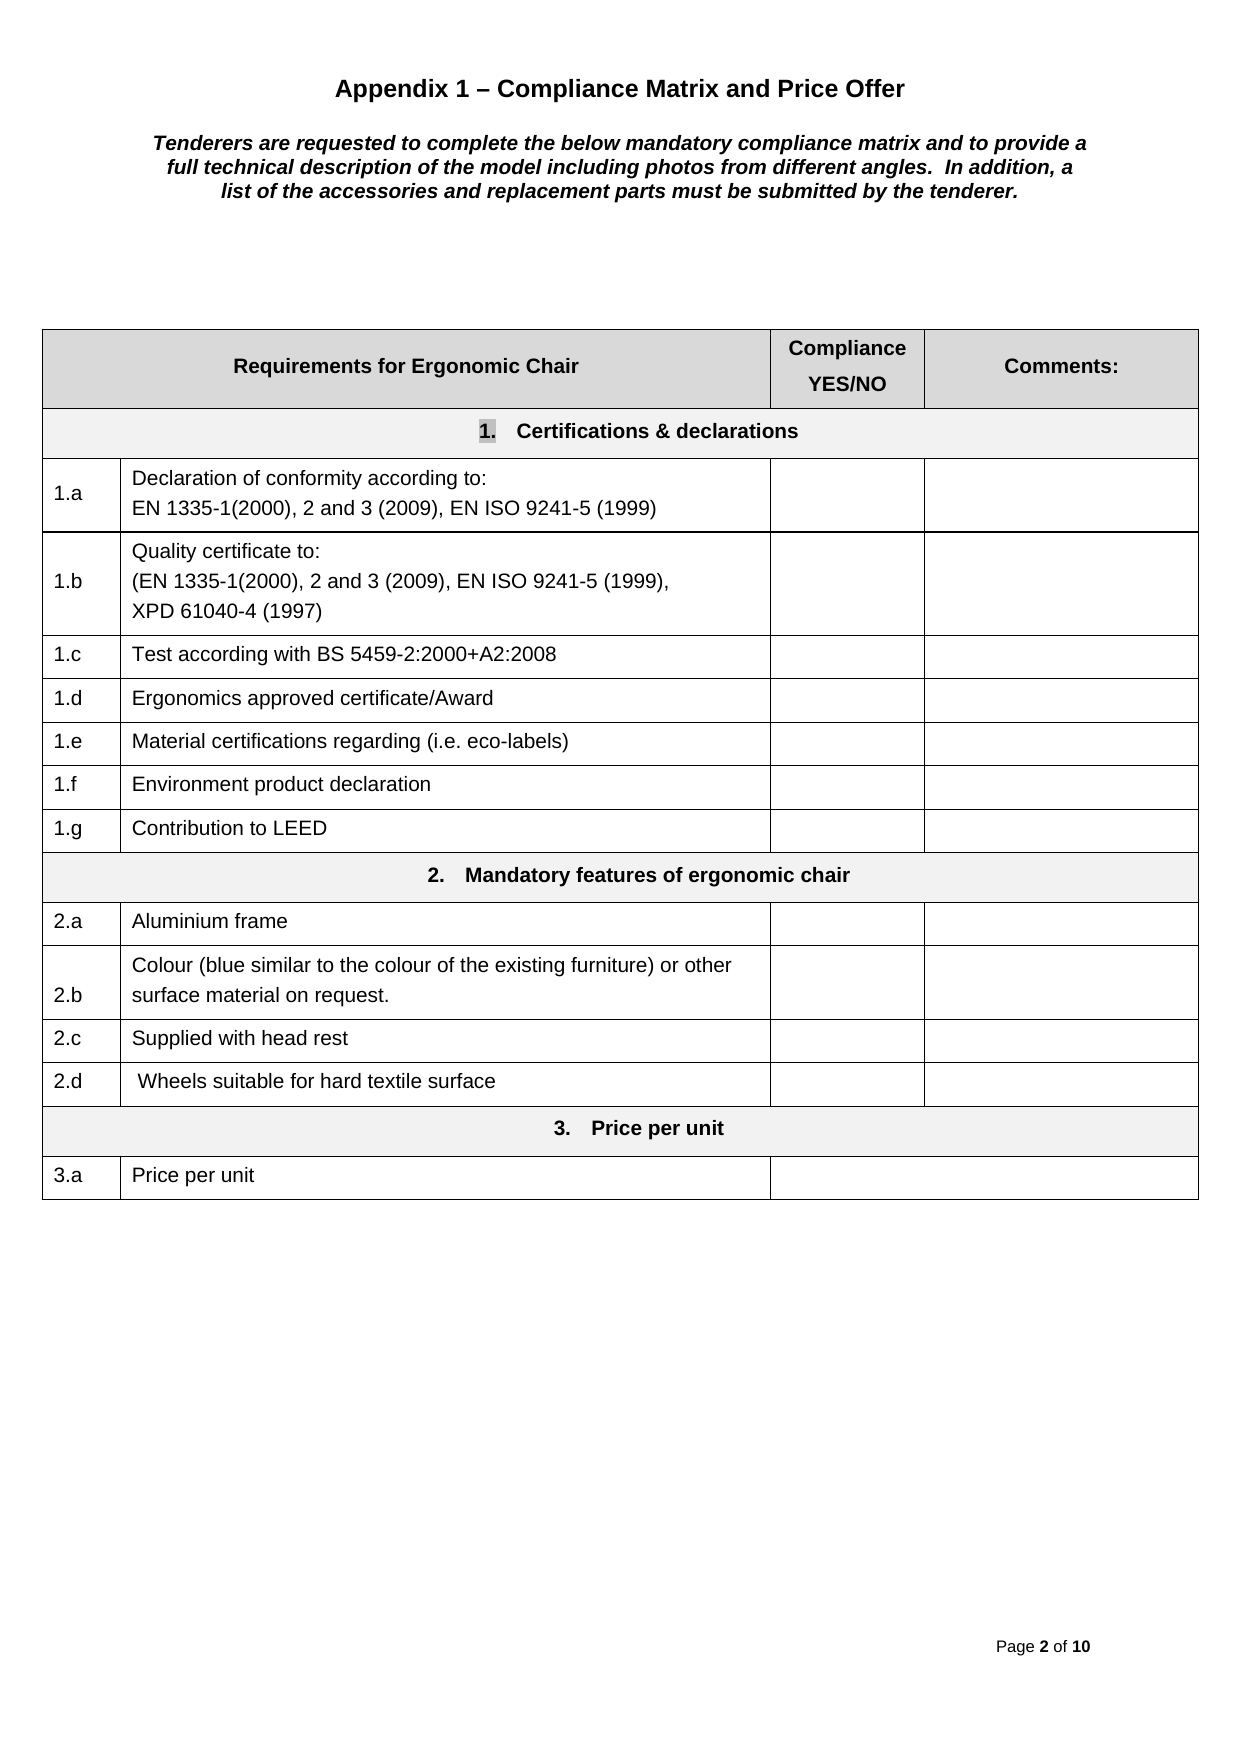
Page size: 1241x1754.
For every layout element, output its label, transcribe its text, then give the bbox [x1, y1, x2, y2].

table_cell 1.d [43, 679, 120, 722]
table_cell 3.a [43, 1157, 120, 1199]
table_cell [925, 903, 1198, 945]
table_cell Aluminium frame [121, 903, 770, 945]
table_cell [771, 533, 924, 635]
table_cell [925, 533, 1198, 635]
table_cell [771, 636, 924, 678]
table_cell [925, 723, 1198, 765]
table_cell [925, 459, 1198, 531]
table_cell [771, 459, 924, 531]
table_cell 2.a [43, 903, 120, 945]
table_cell Contribution to LEED [121, 810, 770, 852]
table_cell 2.b [43, 946, 120, 1019]
table_cell 1.e [43, 723, 120, 765]
table_cell 1.a [43, 459, 120, 531]
table_cell Price per unit [43, 1107, 1198, 1156]
table_cell [771, 903, 924, 945]
table_cell Quality certificate to: (EN 1335-1(2000), 2 and 3 (2009), EN ISO 9241-5 (1999), XPD 61040-4 (1997) [121, 533, 770, 635]
table_cell 1.c [43, 636, 120, 678]
table_cell Mandatory features of ergonomic chair [43, 853, 1198, 902]
table_cell [771, 766, 924, 808]
table_cell 1.f [43, 766, 120, 808]
table_cell [925, 679, 1198, 722]
table_cell Supplied with head rest [121, 1020, 770, 1062]
table_cell [925, 636, 1198, 678]
table_cell Declaration of conformity according to: EN 1335-1(2000), 2 and 3 (2009), EN ISO 9241-5 (1999) [121, 459, 770, 531]
table_cell [771, 1063, 924, 1106]
table_cell 2.c [43, 1020, 120, 1062]
table_cell [771, 1157, 1198, 1199]
table_cell Certifications & declarations [43, 409, 1198, 458]
table_cell [771, 723, 924, 765]
table_cell [925, 766, 1198, 808]
table_cell Wheels suitable for hard textile surface [121, 1063, 770, 1106]
table_cell Colour (blue similar to the colour of the existing furniture) or other surface material on request. [121, 946, 770, 1019]
table_cell Environment product declaration [121, 766, 770, 808]
table_header Compliance YES/NO [771, 330, 924, 408]
table_cell Test according with BS 5459-2:2000+A2:2008 [121, 636, 770, 678]
table_cell Ergonomics approved certificate/Award [121, 679, 770, 722]
table_cell 1.g [43, 810, 120, 852]
table_cell [925, 810, 1198, 852]
table_header Requirements for Ergonomic Chair [43, 330, 770, 408]
table_cell [771, 810, 924, 852]
table_cell [771, 1020, 924, 1062]
table_cell [771, 679, 924, 722]
table_cell [925, 1063, 1198, 1106]
table_cell [771, 946, 924, 1019]
table_cell 1.b [43, 533, 120, 635]
table_header Comments: [925, 330, 1198, 408]
table_cell 2.d [43, 1063, 120, 1106]
table_cell Price per unit [121, 1157, 770, 1199]
table_cell Material certifications regarding (i.e. eco-labels) [121, 723, 770, 765]
table_cell [925, 946, 1198, 1019]
table_cell [925, 1020, 1198, 1062]
